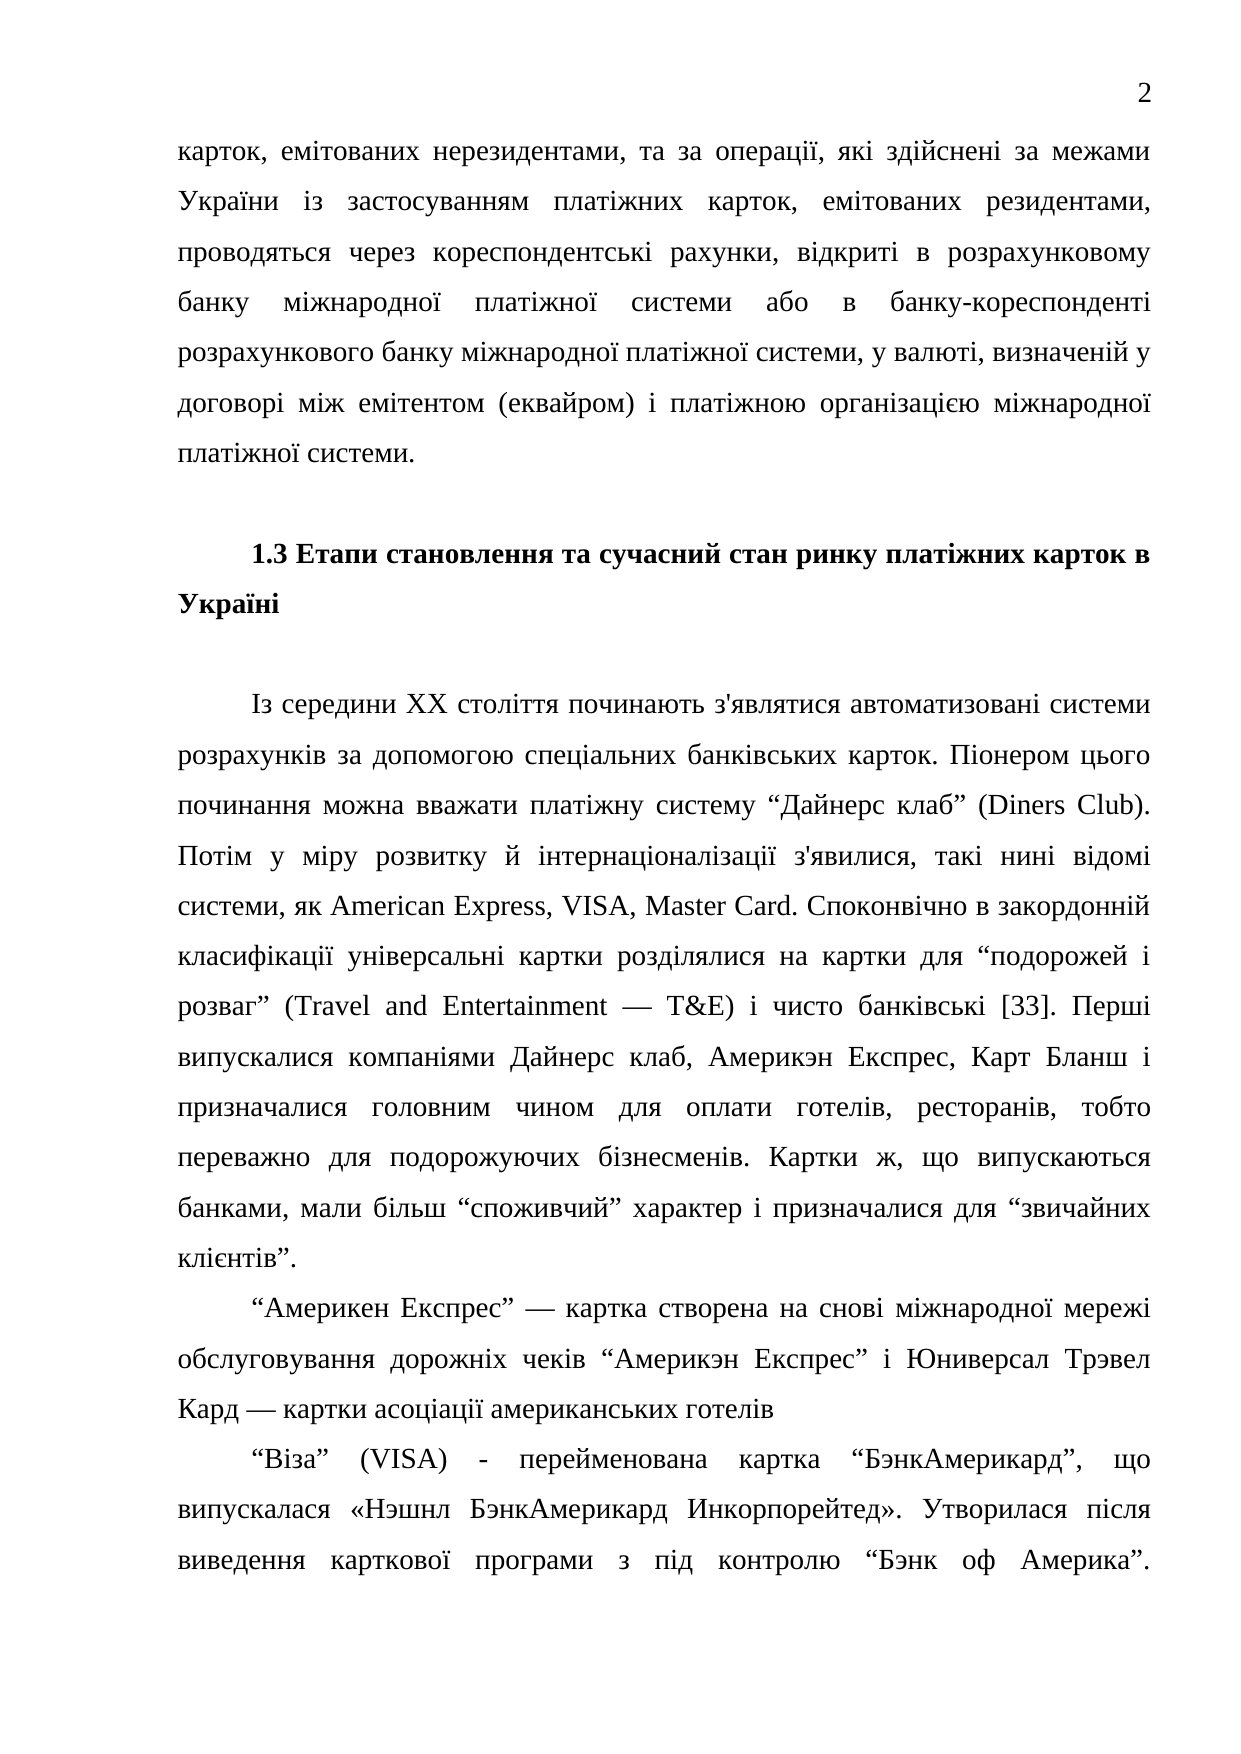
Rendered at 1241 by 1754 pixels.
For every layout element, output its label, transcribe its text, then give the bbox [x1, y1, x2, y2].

text 1.3 Етапи становлення та сучасний стан ринку платіжних карток в Україні [177, 536, 1152, 619]
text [177, 1441, 1152, 1576]
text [177, 133, 1152, 469]
text Із середини XX століття починають з'являтися автоматизовані системи розрахунків за допомогою спеціальних банківських карток. Піонером цього починання можна вважати платіжну систему “Дайнерс клаб” (Diners Club). Потім у міру розвитку й інтернаціоналізації з'явилися, такі нині відомі системи, як American Express, VISA, Master Card. Споконвічно в закордонній класифікації універсальні картки розділялися на картки для “подорожей і розваг” (Travel and Entertainment — T&E) і чисто банківські [33]. Перші випускалися компаніями Дайнерс клаб, Америкэн Експрес, Карт Бланш і призначалися головним чином для оплати готелів, ресторанів, тобто переважно для подорожуючих бізнесменів. Картки ж, що випускаються банками, мали більш “споживчий” характер і призначалися для “звичайних клієнтів”. [177, 687, 1152, 1274]
text “Америкен Експрес” — картка створена на снові міжнародної мережі обслуговування дорожніх чеків “Америкэн Експрес” і Юниверсал Трэвел Кард — картки асоціації американських готелів [177, 1290, 1152, 1424]
